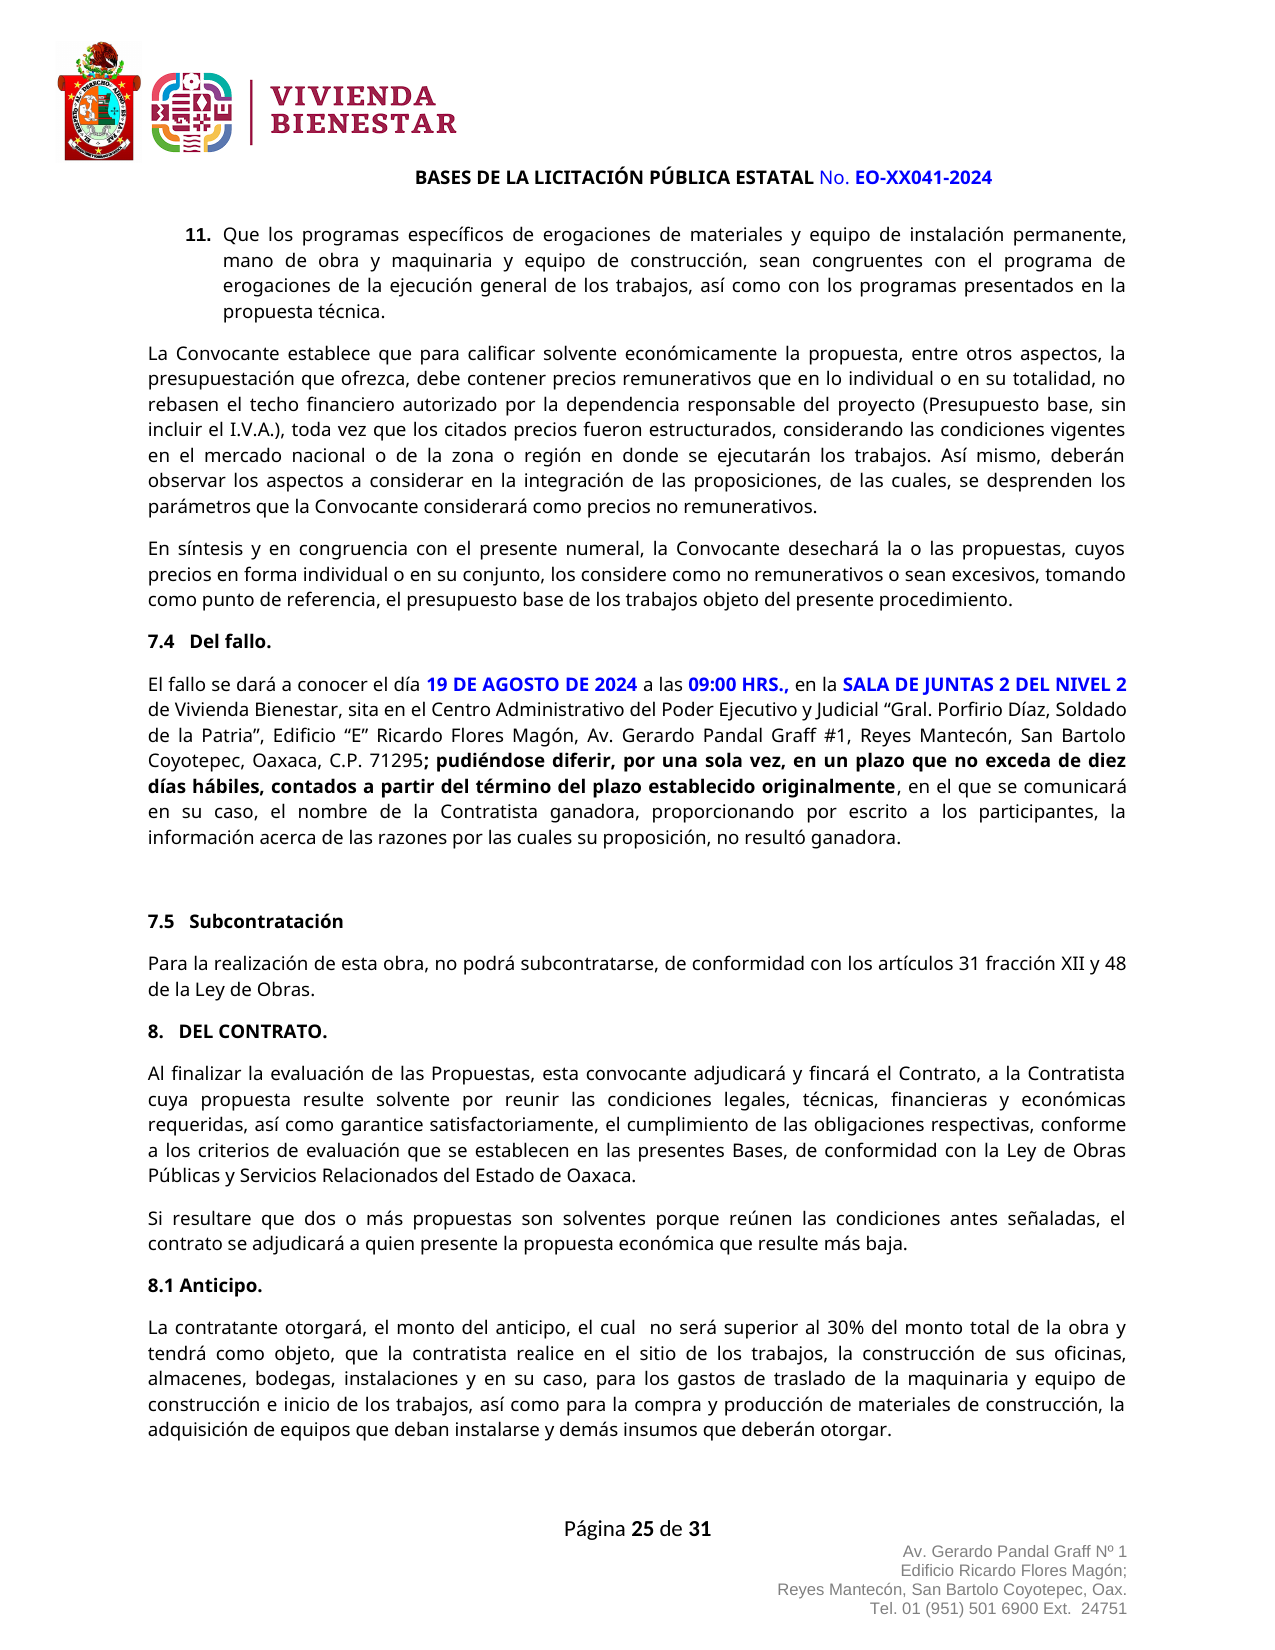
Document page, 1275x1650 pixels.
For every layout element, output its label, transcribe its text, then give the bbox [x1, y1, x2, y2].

text La contratante otorgará, el monto del anticipo, el cual no será superior al 30% del monto total de la obra y tendrá como objeto, que la contratista realice en el sitio de los trabajos, la construcción de sus oficinas, almacenes, bodegas, instalaciones y en su caso, para los gastos de traslado de la maquinaria y equipo de construcción e inicio de los trabajos, así como para la compra y producción de materiales de construcción, la adquisición de equipos que deban instalarse y demás insumos que deberán otorgar. [148, 1315, 1127, 1442]
picture [55, 41, 143, 163]
text El fallo se dará a conocer el día 19 DE AGOSTO DE 2024 a las 09:00 HRS., en la SALA DE JUNTAS 2 DEL NIVEL 2 de Vivienda Bienestar, sita en el Centro Administrativo del Poder Ejecutivo y Judicial “Gral. Porfirio Díaz, Soldado de la Patria”, Edificio “E” Ricardo Flores Magón, Av. Gerardo Pandal Graff #1, Reyes Mantecón, San Bartolo Coyotepec, Oaxaca, C.P. 71295; pudiéndose diferir, por una sola vez, en un plazo que no exceda de diez días hábiles, contados a partir del término del plazo establecido originalmente, en el que se comunicará en su caso, el nombre de la Contratista ganadora, proporcionando por escrito a los participantes, la información acerca de las razones por las cuales su proposición, no resultó ganadora. [148, 671, 1127, 849]
list Que los programas específicos de erogaciones de materiales y equipo de instalación permanente, mano de obra y maquinaria y equipo de construcción, sean congruentes con el programa de erogaciones de la ejecución general de los trabajos, así como con los programas presentados en la propuesta técnica. [185, 221, 1127, 323]
text Para la realización de esta obra, no podrá subcontratarse, de conformidad con los artículos 31 fracción XII y 48 de la Ley de Obras. [148, 951, 1127, 1002]
text 7.5 Subcontratación [148, 908, 1127, 934]
text La Convocante establece que para calificar solvente económicamente la propuesta, entre otros aspectos, la presupuestación que ofrezca, debe contener precios remunerativos que en lo individual o en su totalidad, no rebasen el techo financiero autorizado por la dependencia responsable del proyecto (Presupuesto base, sin incluir el I.V.A.), toda vez que los citados precios fueron estructurados, considerando las condiciones vigentes en el mercado nacional o de la zona o región en donde se ejecutarán los trabajos. Así mismo, deberán observar los aspectos a considerar en la integración de las proposiciones, de las cuales, se desprenden los parámetros que la Convocante considerará como precios no remunerativos. [148, 340, 1127, 519]
text 8.1 Anticipo. [148, 1272, 1127, 1298]
text 8. DEL CONTRATO. [148, 1018, 1127, 1044]
text Al finalizar la evaluación de las Propuestas, esta convocante adjudicará y fincará el Contrato, a la Contratista cuya propuesta resulte solvente por reunir las condiciones legales, técnicas, financieras y económicas requeridas, así como garantice satisfactoriamente, el cumplimiento de las obligaciones respectivas, conforme a los criterios de evaluación que se establecen en las presentes Bases, de conformidad con la Ley de Obras Públicas y Servicios Relacionados del Estado de Oaxaca. [148, 1061, 1127, 1188]
text 7.4 Del fallo. [148, 629, 1127, 654]
picture [147, 64, 473, 161]
text En síntesis y en congruencia con el presente numeral, la Convocante desechará la o las propuestas, cuyos precios en forma individual o en su conjunto, los considere como no remunerativos o sean excesivos, tomando como punto de referencia, el presupuesto base de los trabajos objeto del presente procedimiento. [148, 536, 1127, 612]
text Si resultare que dos o más propuestas son solventes porque reúnen las condiciones antes señaladas, el contrato se adjudicará a quien presente la propuesta económica que resulte más baja. [148, 1205, 1127, 1256]
